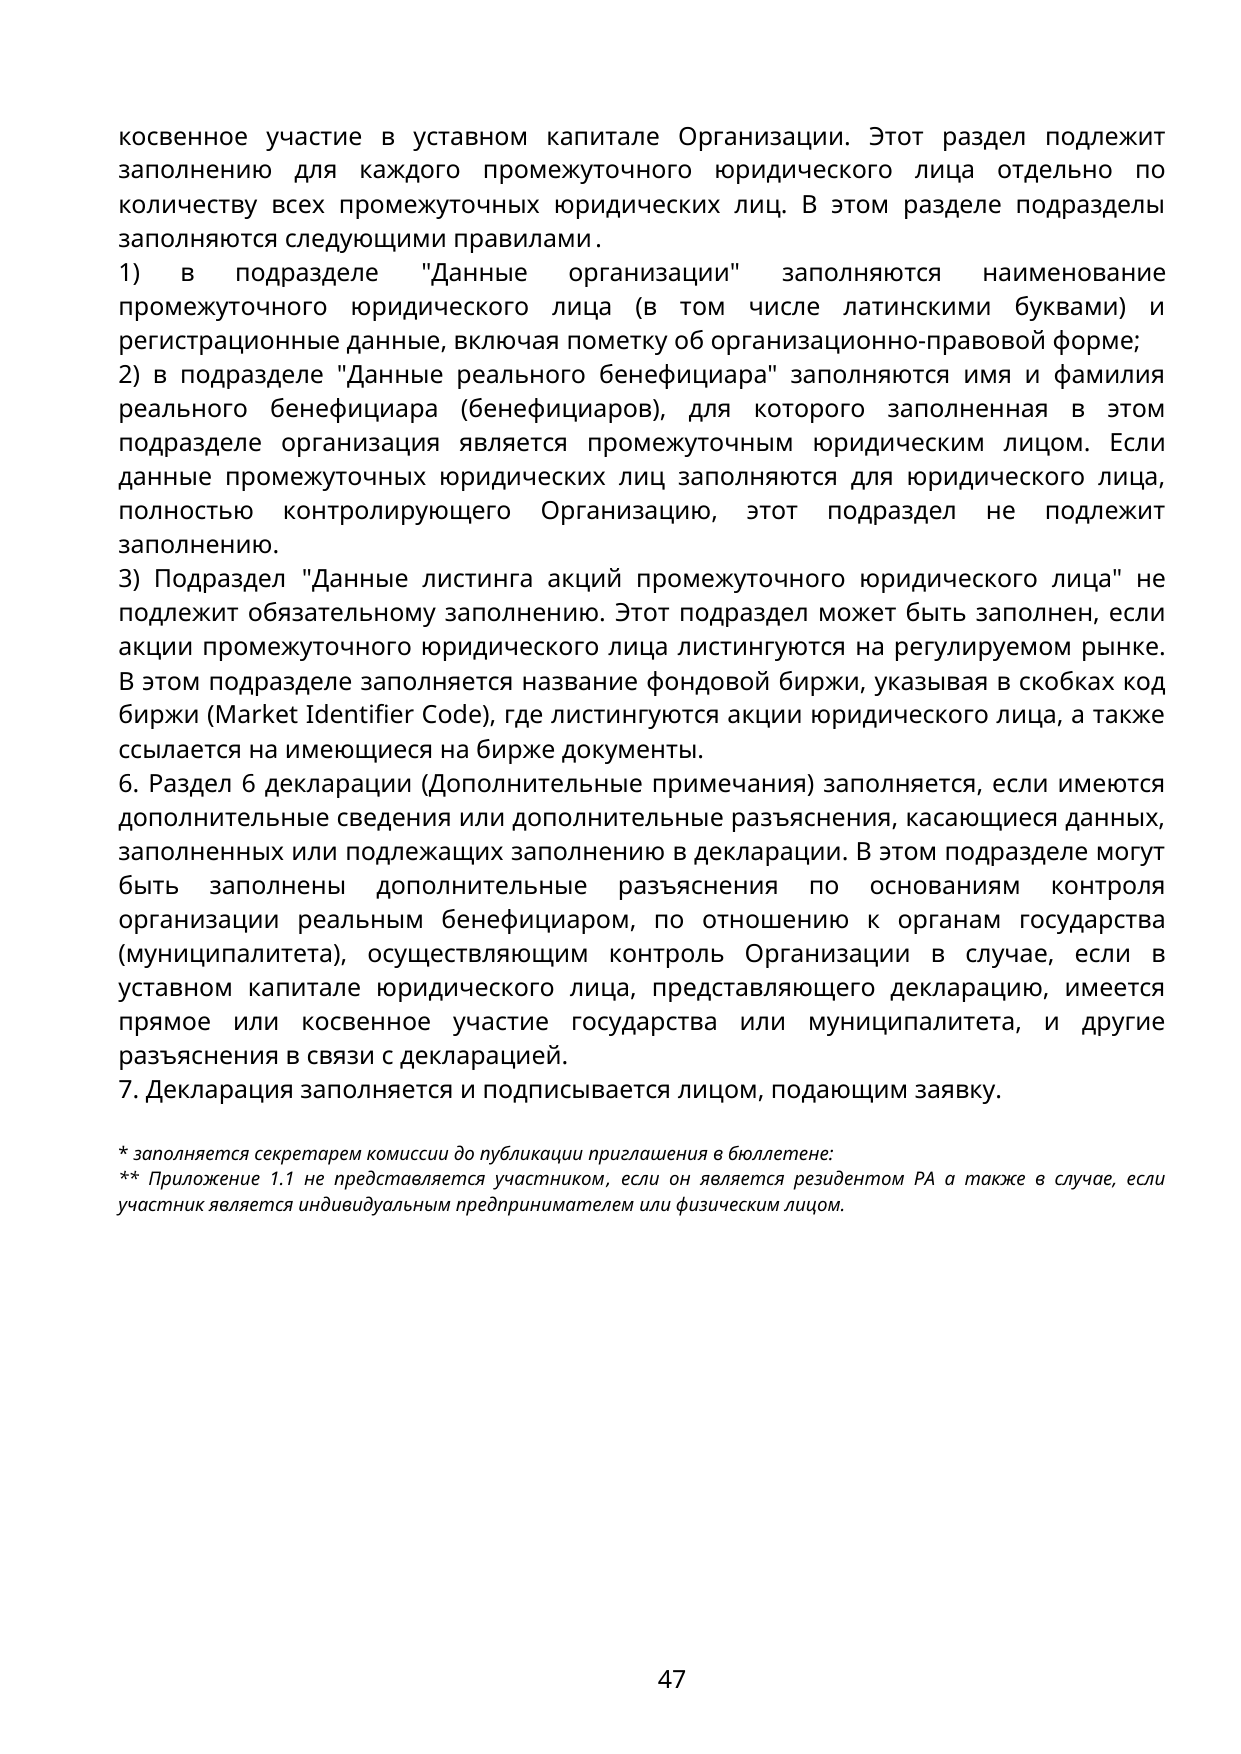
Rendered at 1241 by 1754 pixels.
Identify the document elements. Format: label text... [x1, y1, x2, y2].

text 3) Подраздел "Данные листинга акций промежуточного юридического лица" не подлежит обязательному заполнению. Этот подраздел может быть заполнен, если акции промежуточного юридического лица листингуются на регулируемом рынке. В этом подразделе заполняется название фондовой биржи, указывая в скобках код биржи (Market Identifier Code), где листингуются акции юридического лица, а также ссылается на имеющиеся на бирже документы. [118, 561, 1167, 765]
text ** Приложение 1.1 не представляется участником, если он является резидентом РА а также в случае, если участник является индивидуальным предпринимателем или физическим лицом. [118, 1166, 1167, 1217]
text 6. Раздел 6 декларации (Дополнительные примечания) заполняется, если имеются дополнительные сведения или дополнительные разъяснения, касающиеся данных, заполненных или подлежащих заполнению в декларации. В этом подразделе могут быть заполнены дополнительные разъяснения по основаниям контроля организации реальным бенефициаром, по отношению к органам государства (муниципалитета), осуществляющим контроль Организации в случае, если в уставном капитале юридического лица, представляющего декларацию, имеется прямое или косвенное участие государства или муниципалитета, и другие разъяснения в связи с декларацией. [118, 765, 1167, 1072]
text 1) в подразделе "Данные организации" заполняются наименование промежуточного юридического лица (в том числе латинскими буквами) и регистрационные данные, включая пометку об организационно-правовой форме; [118, 254, 1167, 357]
text 7. Декларация заполняется и подписывается лицом, подающим заявку. [118, 1072, 1167, 1106]
text 2) в подразделе "Данные реального бенефициара" заполняются имя и фамилия реального бенефициара (бенефициаров), для которого заполненная в этом подразделе организация является промежуточным юридическим лицом. Если данные промежуточных юридических лиц заполняются для юридического лица, полностью контролирующего Организацию, этот подраздел не подлежит заполнению. [118, 357, 1167, 561]
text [118, 118, 1167, 254]
text * заполняется секретарем комиссии до публикации приглашения в бюллетене: [118, 1140, 1167, 1166]
